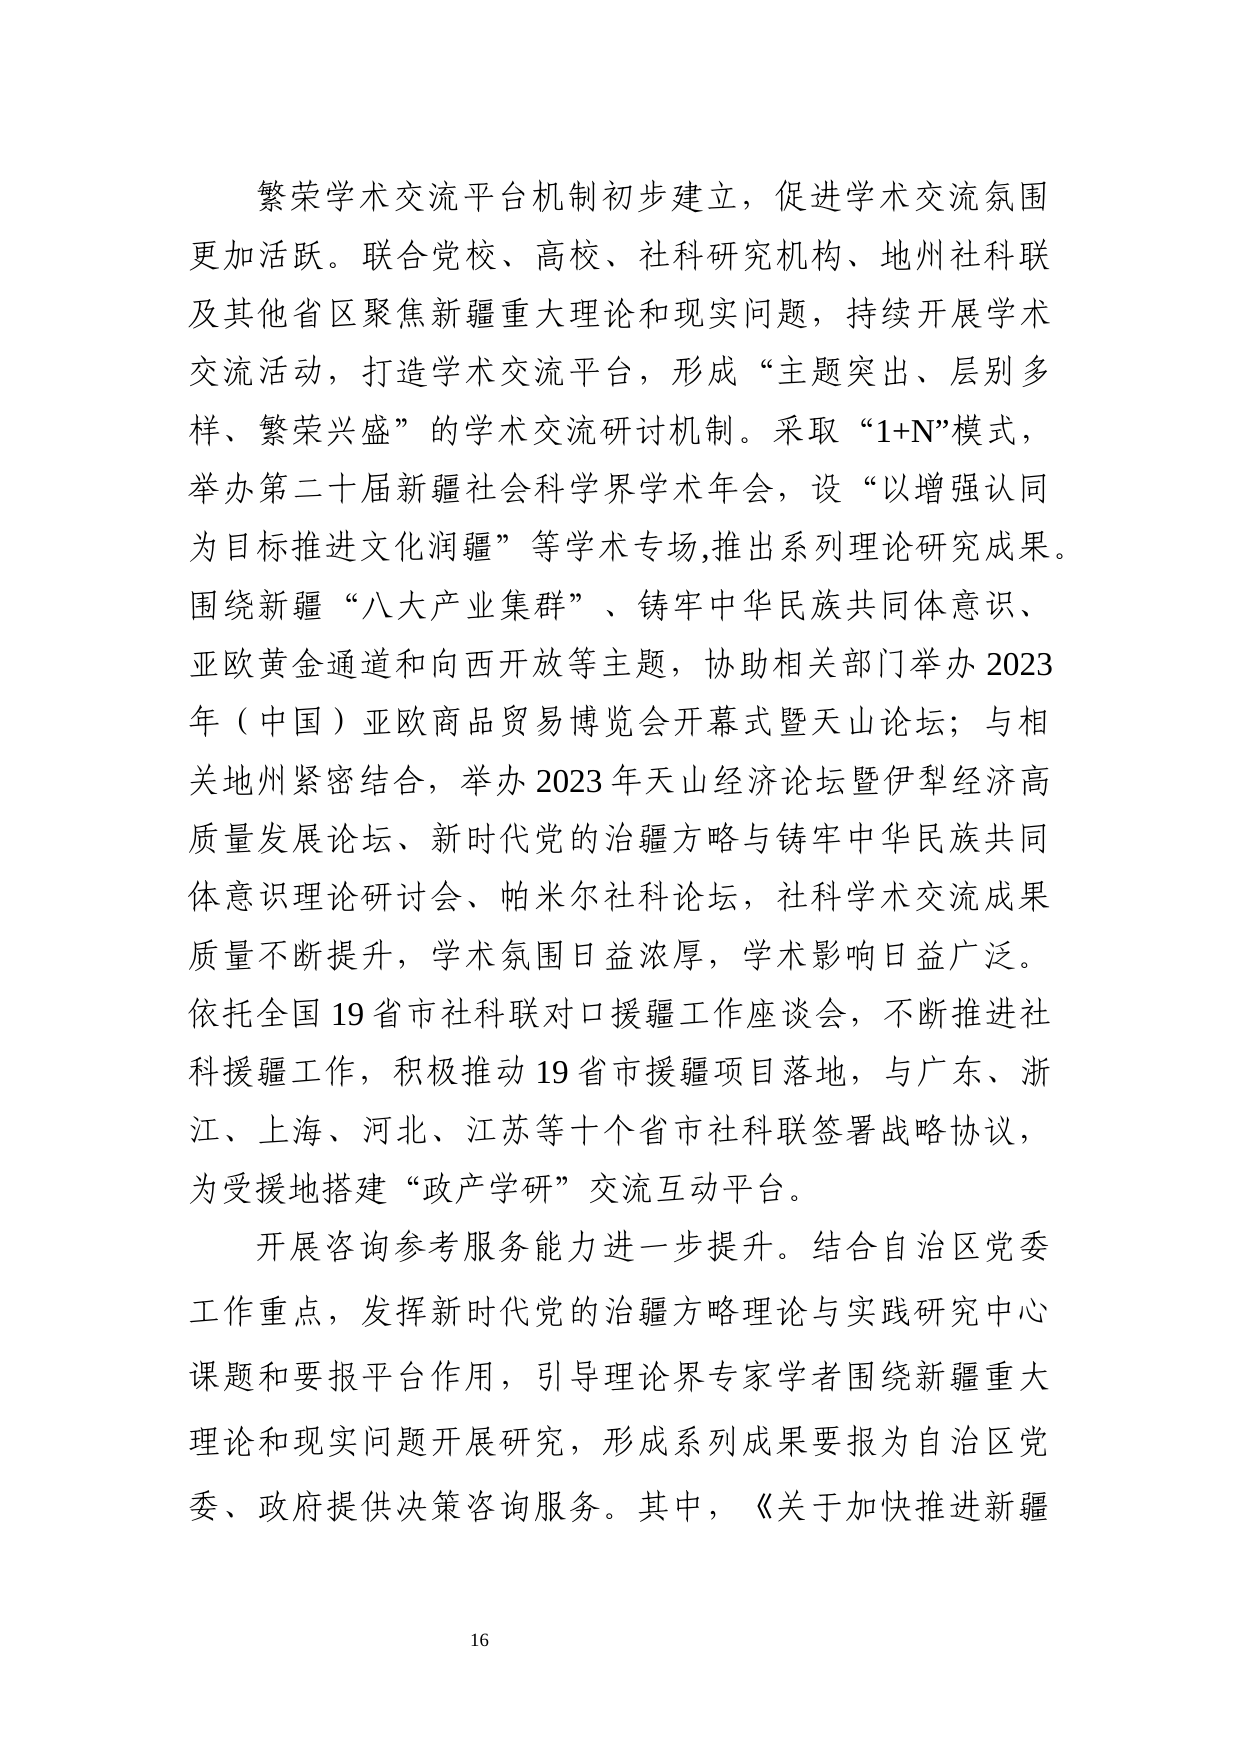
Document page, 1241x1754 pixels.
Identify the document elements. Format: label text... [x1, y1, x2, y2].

text 繁荣学术交流平台机制初步建立，促进学术交流氛围更加活跃。联合党校、高校、社科研究机构、地州社科联及其他省区聚焦新疆重大理论和现实问题，持续开展学术交流活动，打造学术交流平台，形成“主题突出、层别多样、繁荣兴盛”的学术交流研讨机制。采取“1+N”模式，举办第二十届新疆社会科学界学术年会，设“以增强认同为目标推进文化润疆”等学术专场,推出系列理论研究成果。围绕新疆“八大产业集群”、铸牢中华民族共同体意识、亚欧黄金通道和向西开放等主题，协助相关部门举办2023年（中国）亚欧商品贸易博览会开幕式暨天山论坛；与相关地州紧密结合，举办2023年天山经济论坛暨伊犁经济高质量发展论坛、新时代党的治疆方略与铸牢中华民族共同体意识理论研讨会、帕米尔社科论坛，社科学术交流成果质量不断提升，学术氛围日益浓厚，学术影响日益广泛。依托全国19省市社科联对口援疆工作座谈会，不断推进社科援疆工作，积极推动19省市援疆项目落地，与广东、浙江、上海、河北、江苏等十个省市社科联签署战略协议，为受援地搭建“政产学研”交流互动平台。 [187, 162, 1053, 1212]
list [187, 1212, 1053, 1537]
